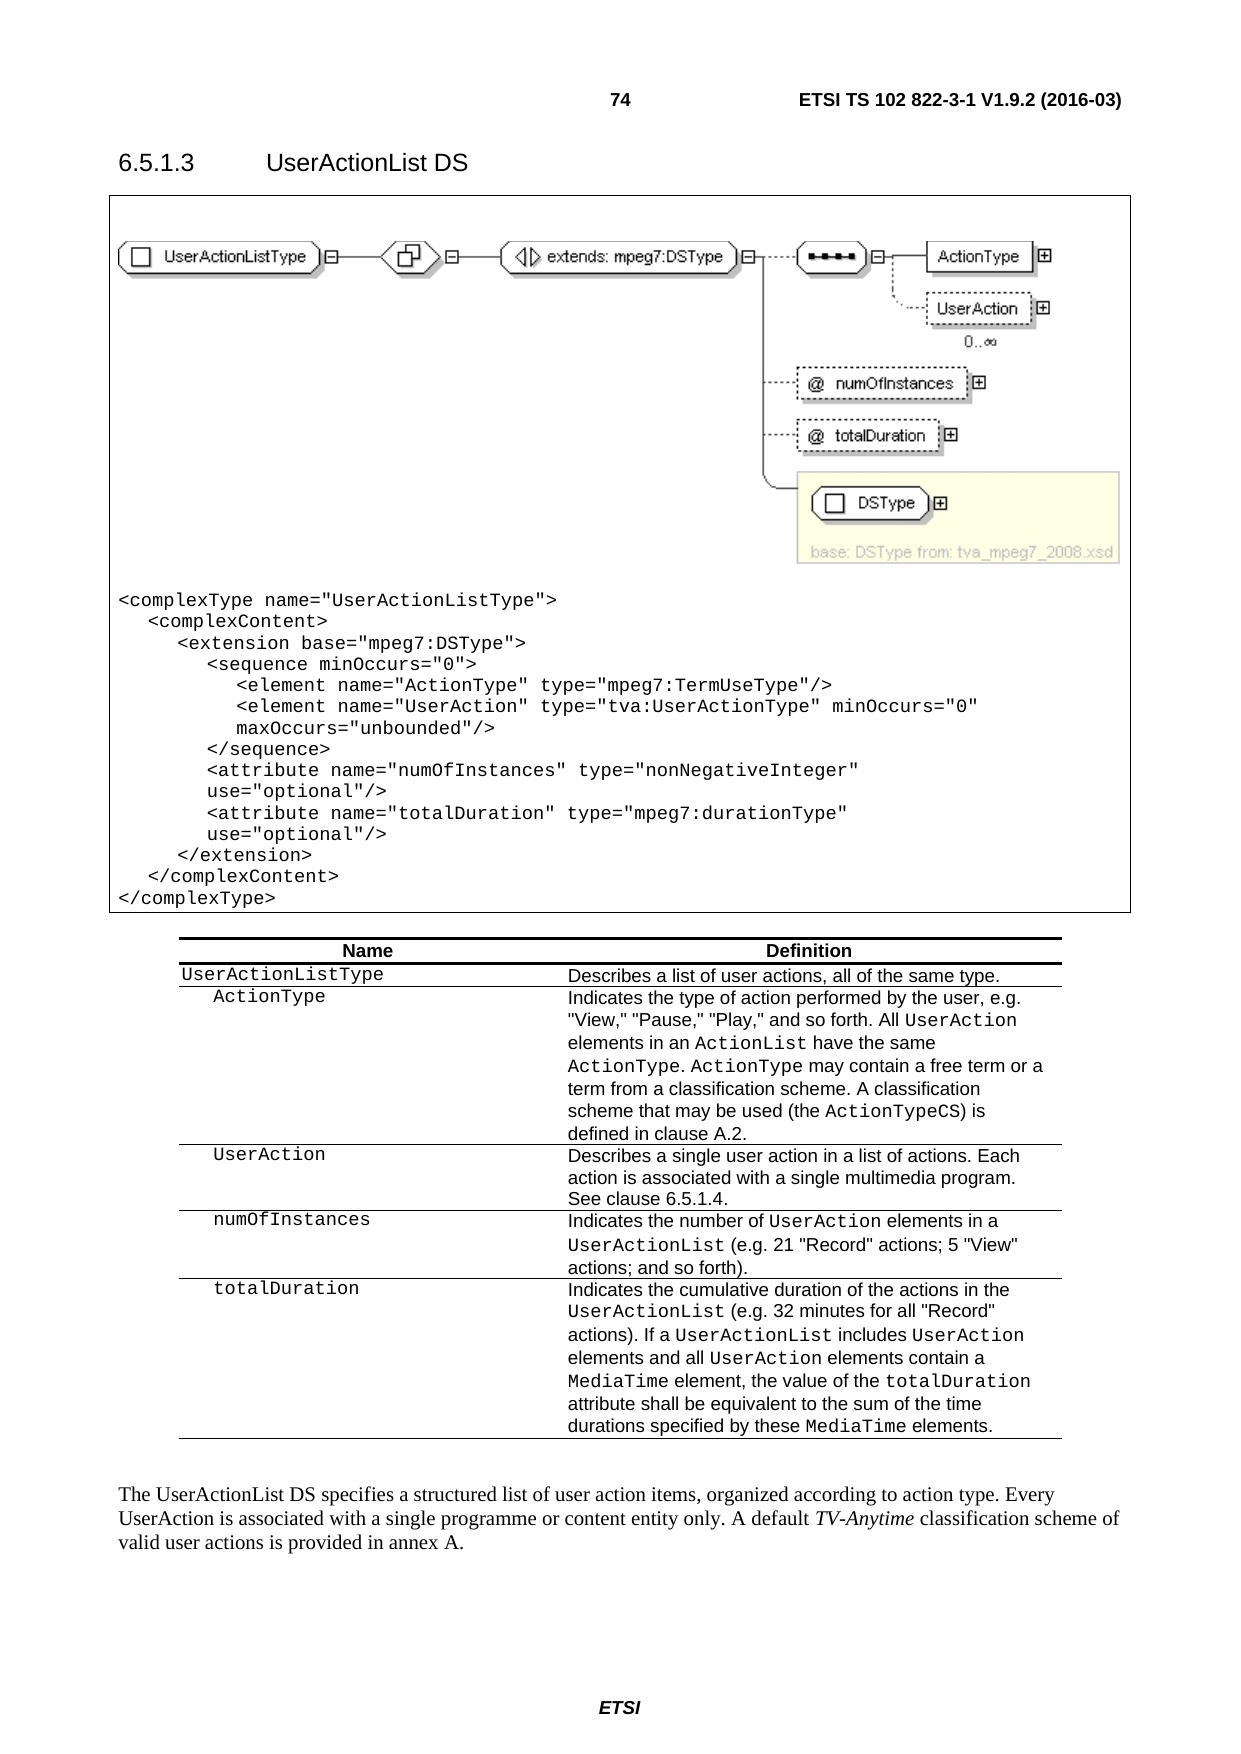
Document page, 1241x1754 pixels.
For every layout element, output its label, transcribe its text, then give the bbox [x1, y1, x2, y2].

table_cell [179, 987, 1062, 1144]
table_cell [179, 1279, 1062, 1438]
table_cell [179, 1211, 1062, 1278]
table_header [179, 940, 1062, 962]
text <attribute name="numOfInstances" type="nonNegativeInteger" [118, 761, 1122, 782]
text </extension> [118, 846, 1122, 867]
text <element name="UserAction" type="tva:UserActionType" minOccurs="0" [118, 697, 1122, 718]
text <sequence minOccurs="0"> [118, 655, 1122, 676]
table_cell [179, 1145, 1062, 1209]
subtitle 6.5.1.3 UserActionList DS [118, 148, 1122, 176]
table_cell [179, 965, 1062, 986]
text use="optional"/> [118, 782, 1122, 803]
text </complexType> [110, 885, 1130, 912]
text </complexContent> [118, 867, 1122, 885]
text use="optional"/> [118, 825, 1122, 846]
text <complexContent> [118, 612, 1122, 633]
text <extension base="mpeg7:DSType"> [118, 633, 1122, 655]
picture [118, 241, 1123, 567]
text <element name="ActionType" type="mpeg7:TermUseType"/> [118, 676, 1122, 697]
text <attribute name="totalDuration" type="mpeg7:durationType" [118, 803, 1122, 825]
text The UserActionList DS specifies a structured list of user action items, organized according to action type. Every UserAction is associated with a single programme or content entity only. A default TV-Anytime classification scheme of valid user actions is provided in annex A. [118, 1482, 1122, 1554]
text <complexType name="UserActionListType"> [118, 591, 1122, 612]
text maxOccurs="unbounded"/> [118, 718, 1122, 740]
text </sequence> [118, 740, 1122, 761]
